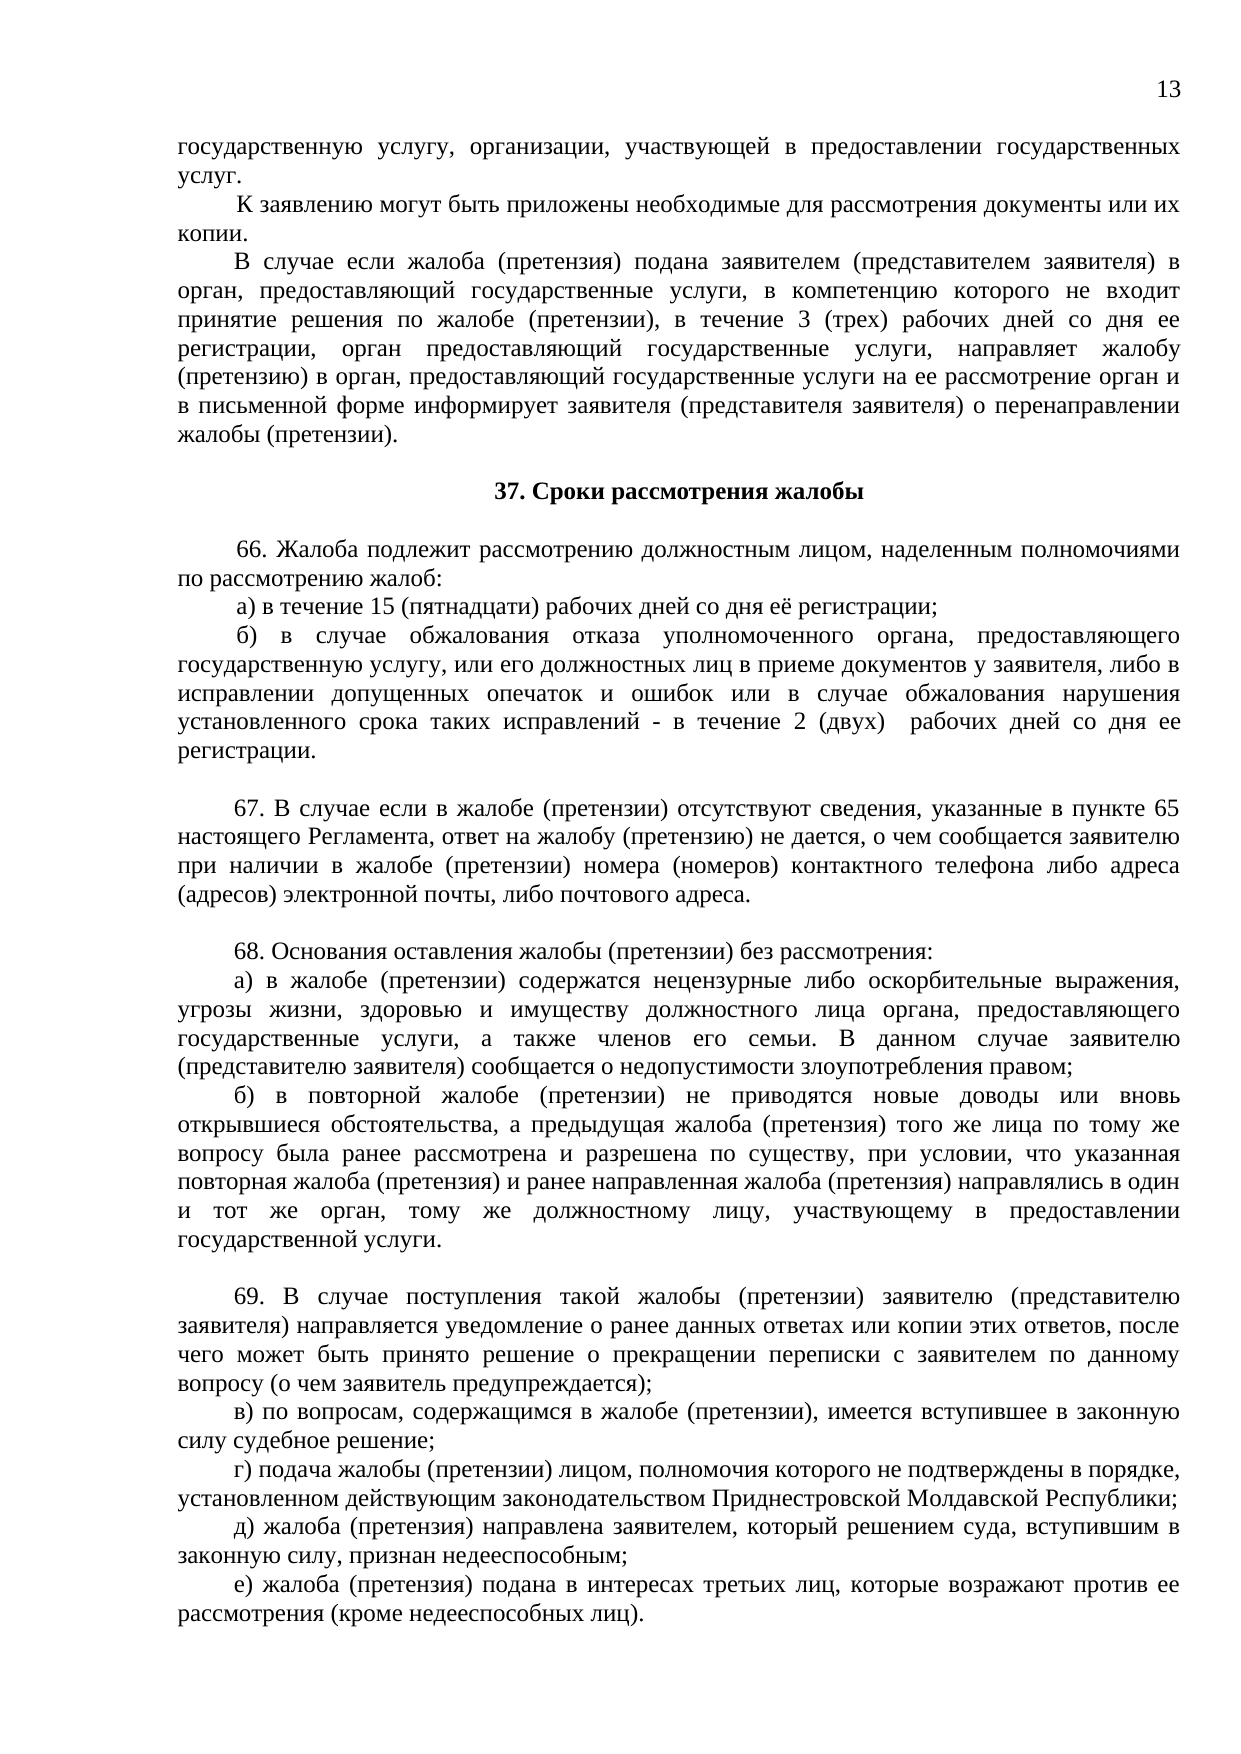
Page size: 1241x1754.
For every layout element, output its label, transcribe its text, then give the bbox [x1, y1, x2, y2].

text 67. В случае если в жалобе (претензии) отсутствуют сведения, указанные в пункте 65 настоящего Регламента, ответ на жалобу (претензию) не дается, о чем сообщается заявителю при наличии в жалобе (претензии) номера (номеров) контактного телефона либо адреса (адресов) электронной почты, либо почтового адреса. [177, 793, 1181, 908]
text а) в жалобе (претензии) содержатся нецензурные либо оскорбительные выражения, угрозы жизни, здоровью и имуществу должностного лица органа, предоставляющего государственные услуги, а также членов его семьи. В данном случае заявителю (представителю заявителя) сообщается о недопустимости злоупотребления правом; [177, 965, 1181, 1080]
text а) в течение 15 (пятнадцати) рабочих дней со дня её регистрации; [177, 591, 1181, 620]
text б) в повторной жалобе (претензии) не приводятся новые доводы или вновь открывшиеся обстоятельства, а предыдущая жалоба (претензия) того же лица по тому же вопросу была ранее рассмотрена и разрешена по существу, при условии, что указанная повторная жалоба (претензия) и ранее направленная жалоба (претензия) направлялись в один и тот же орган, тому же должностному лицу, участвующему в предоставлении государственной услуги. [177, 1080, 1181, 1253]
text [177, 131, 1181, 189]
text д) жалоба (претензия) направлена заявителем, который решением суда, вступившим в законную силу, признан недееспособным; [177, 1511, 1181, 1569]
text К заявлению могут быть приложены необходимые для рассмотрения документы или их копии. [177, 189, 1181, 246]
text 68. Основания оставления жалобы (претензии) без рассмотрения: [177, 936, 1181, 965]
text г) подача жалобы (претензии) лицом, полномочия которого не подтверждены в порядке, установленном действующим законодательством Приднестровской Молдавской Республики; [177, 1454, 1181, 1511]
text В случае если жалоба (претензия) подана заявителем (представителем заявителя) в орган, предоставляющий государственные услуги, в компетенцию которого не входит принятие решения по жалобе (претензии), в течение 3 (трех) рабочих дней со дня ее регистрации, орган предоставляющий государственные услуги, направляет жалобу (претензию) в орган, предоставляющий государственные услуги на ее рассмотрение орган и в письменной форме информирует заявителя (представителя заявителя) о перенаправлении жалобы (претензии). [177, 246, 1181, 448]
text 66. Жалоба подлежит рассмотрению должностным лицом, наделенным полномочиями по рассмотрению жалоб: [177, 534, 1181, 591]
text б) в случае обжалования отказа уполномоченного органа, предоставляющего государственную услугу, или его должностных лиц в приеме документов у заявителя, либо в исправлении допущенных опечаток и ошибок или в случае обжалования нарушения установленного срока таких исправлений - в течение 2 (двух) рабочих дней со дня ее регистрации. [177, 620, 1181, 764]
text 69. В случае поступления такой жалобы (претензии) заявителю (представителю заявителя) направляется уведомление о ранее данных ответах или копии этих ответов, после чего может быть принято решение о прекращении переписки с заявителем по данному вопросу (о чем заявитель предупреждается); [177, 1281, 1181, 1396]
text е) жалоба (претензия) подана в интересах третьих лиц, которые возражают против ее рассмотрения (кроме недееспособных лиц). [177, 1569, 1181, 1626]
text в) по вопросам, содержащимся в жалобе (претензии), имеется вступившее в законную силу судебное решение; [177, 1396, 1181, 1454]
text 37. Сроки рассмотрения жалобы [177, 476, 1181, 505]
